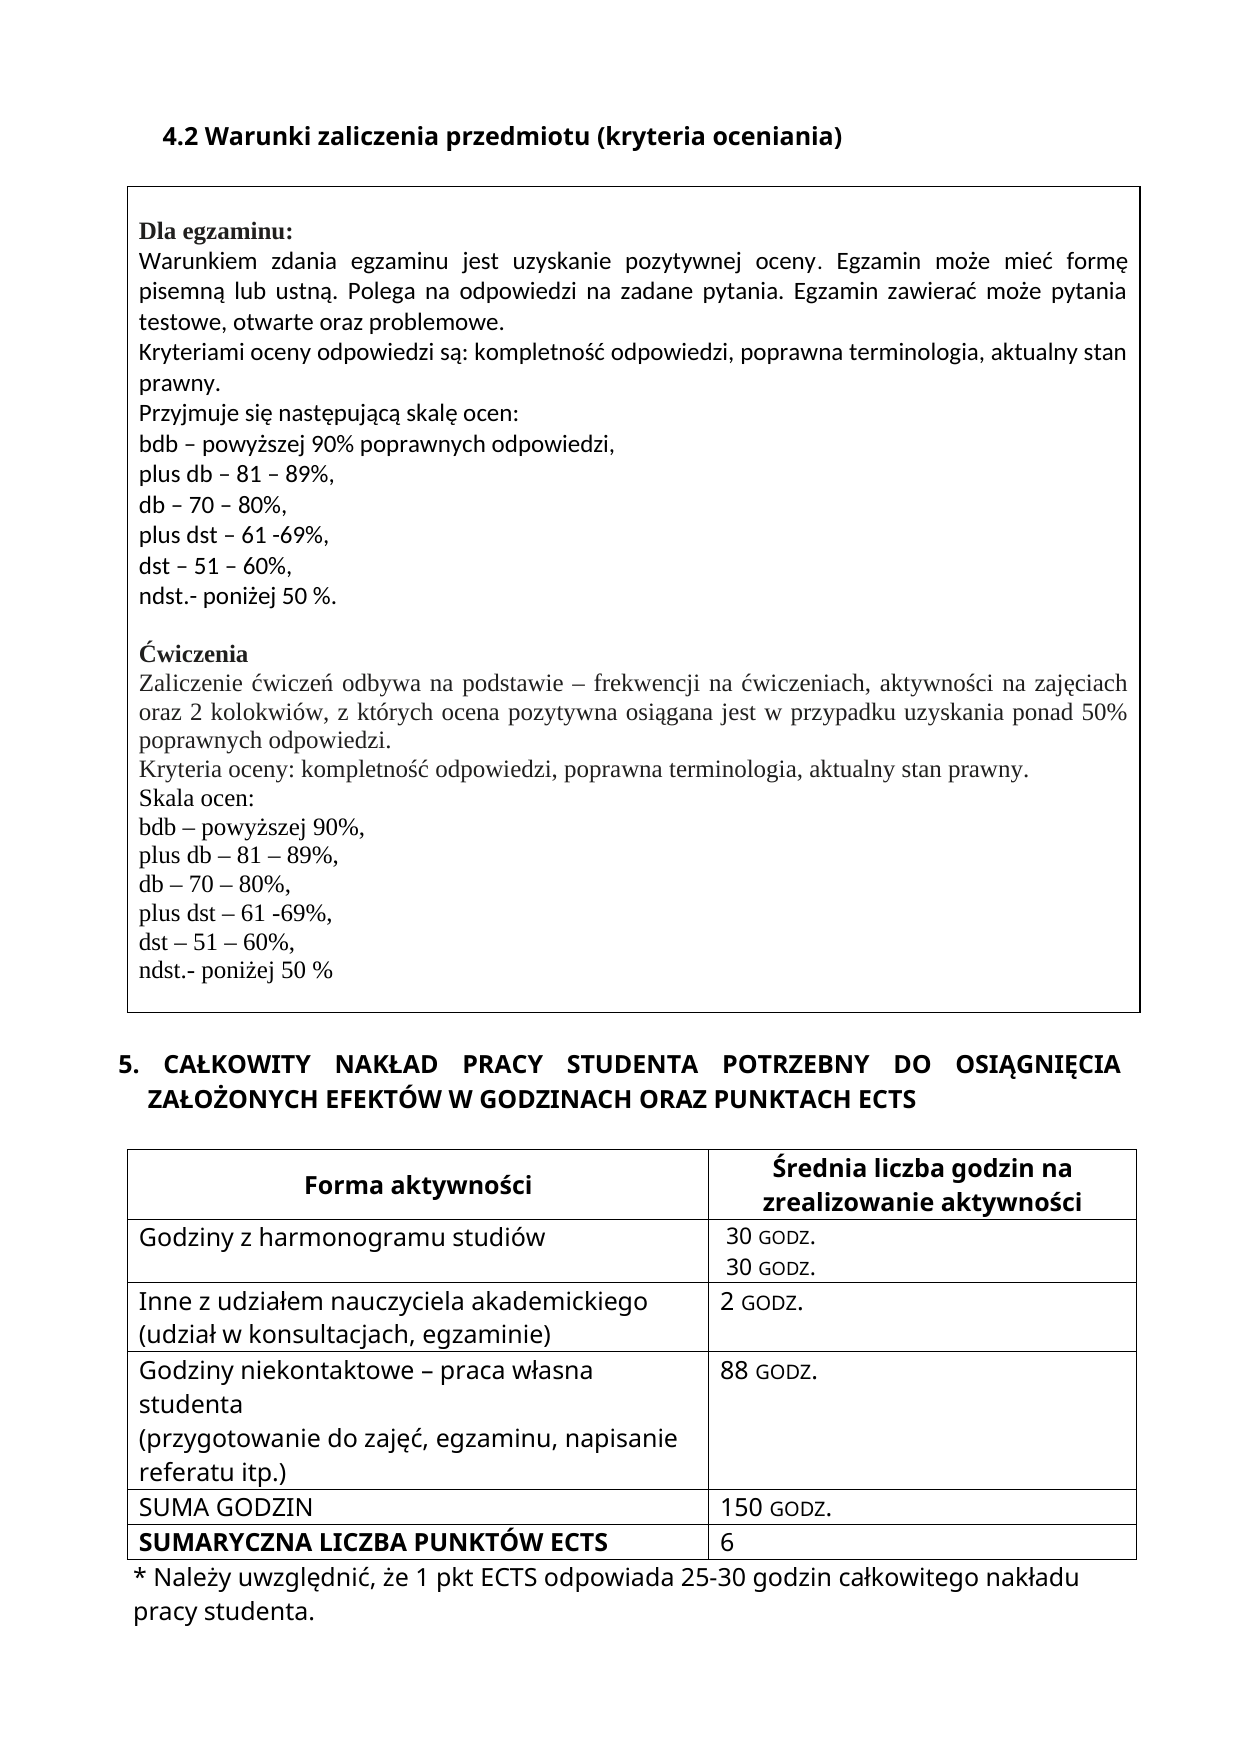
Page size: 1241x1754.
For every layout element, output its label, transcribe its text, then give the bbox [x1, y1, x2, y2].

text 5. CAŁKOWITY NAKŁAD PRACY STUDENTA POTRZEBNY DO OSIĄGNIĘCIA ZAŁOŻONYCH EFEKTÓW W GODZINACH ORAZ PUNKTACH ECTS [118, 1047, 1122, 1115]
table_header Dla egzaminu: Warunkiem zdania egzaminu jest uzyskanie pozytywnej oceny. Egzamin może mieć formę pisemną lub ustną. Polega na odpowiedzi na zadane pytania. Egzamin zawierać może pytania testowe, otwarte oraz problemowe. Kryteriami oceny odpowiedzi są: kompletność odpowiedzi, poprawna terminologia, aktualny stan prawny. Przyjmuje się następującą skalę ocen: bdb – powyższej 90% poprawnych odpowiedzi, plus db – 81 – 89%, db – 70 – 80%, plus dst – 61 -69%, dst – 51 – 60%, ndst.- poniżej 50 %. Ćwiczenia Zaliczenie ćwiczeń odbywa na podstawie – frekwencji na ćwiczeniach, aktywności na zajęciach oraz 2 kolokwiów, z których ocena pozytywna osiągana jest w przypadku uzyskania ponad 50% poprawnych odpowiedzi. Kryteria oceny: kompletność odpowiedzi, poprawna terminologia, aktualny stan prawny. Skala ocen: bdb – powyższej 90%, plus db – 81 – 89%, db – 70 – 80%, plus dst – 61 -69%, dst – 51 – 60%, ndst.- poniżej 50 % [128, 187, 1139, 1012]
table_cell 30 godz. 30 godz. [709, 1220, 1136, 1282]
table_cell 150 godz. [709, 1490, 1136, 1524]
table_cell 6 [709, 1525, 1136, 1559]
table_cell Godziny z harmonogramu studiów [128, 1220, 708, 1282]
table_cell 88 godz. [709, 1352, 1136, 1488]
table_cell SUMA GODZIN [128, 1490, 708, 1524]
table_cell 2 godz. [709, 1283, 1136, 1351]
table_header Średnia liczba godzin na zrealizowanie aktywności [709, 1150, 1136, 1218]
text * Należy uwzględnić, że 1 pkt ECTS odpowiada 25-30 godzin całkowitego nakładu pracy studenta. [133, 1560, 1122, 1628]
table_cell SUMARYCZNA LICZBA PUNKTÓW ECTS [128, 1525, 708, 1559]
table_cell Godziny niekontaktowe – praca własna studenta (przygotowanie do zajęć, egzaminu, napisanie referatu itp.) [128, 1352, 708, 1488]
table_cell Inne z udziałem nauczyciela akademickiego (udział w konsultacjach, egzaminie) [128, 1283, 708, 1351]
text 4.2 Warunki zaliczenia przedmiotu (kryteria oceniania) [162, 118, 1122, 152]
table_header Forma aktywności [128, 1150, 708, 1218]
